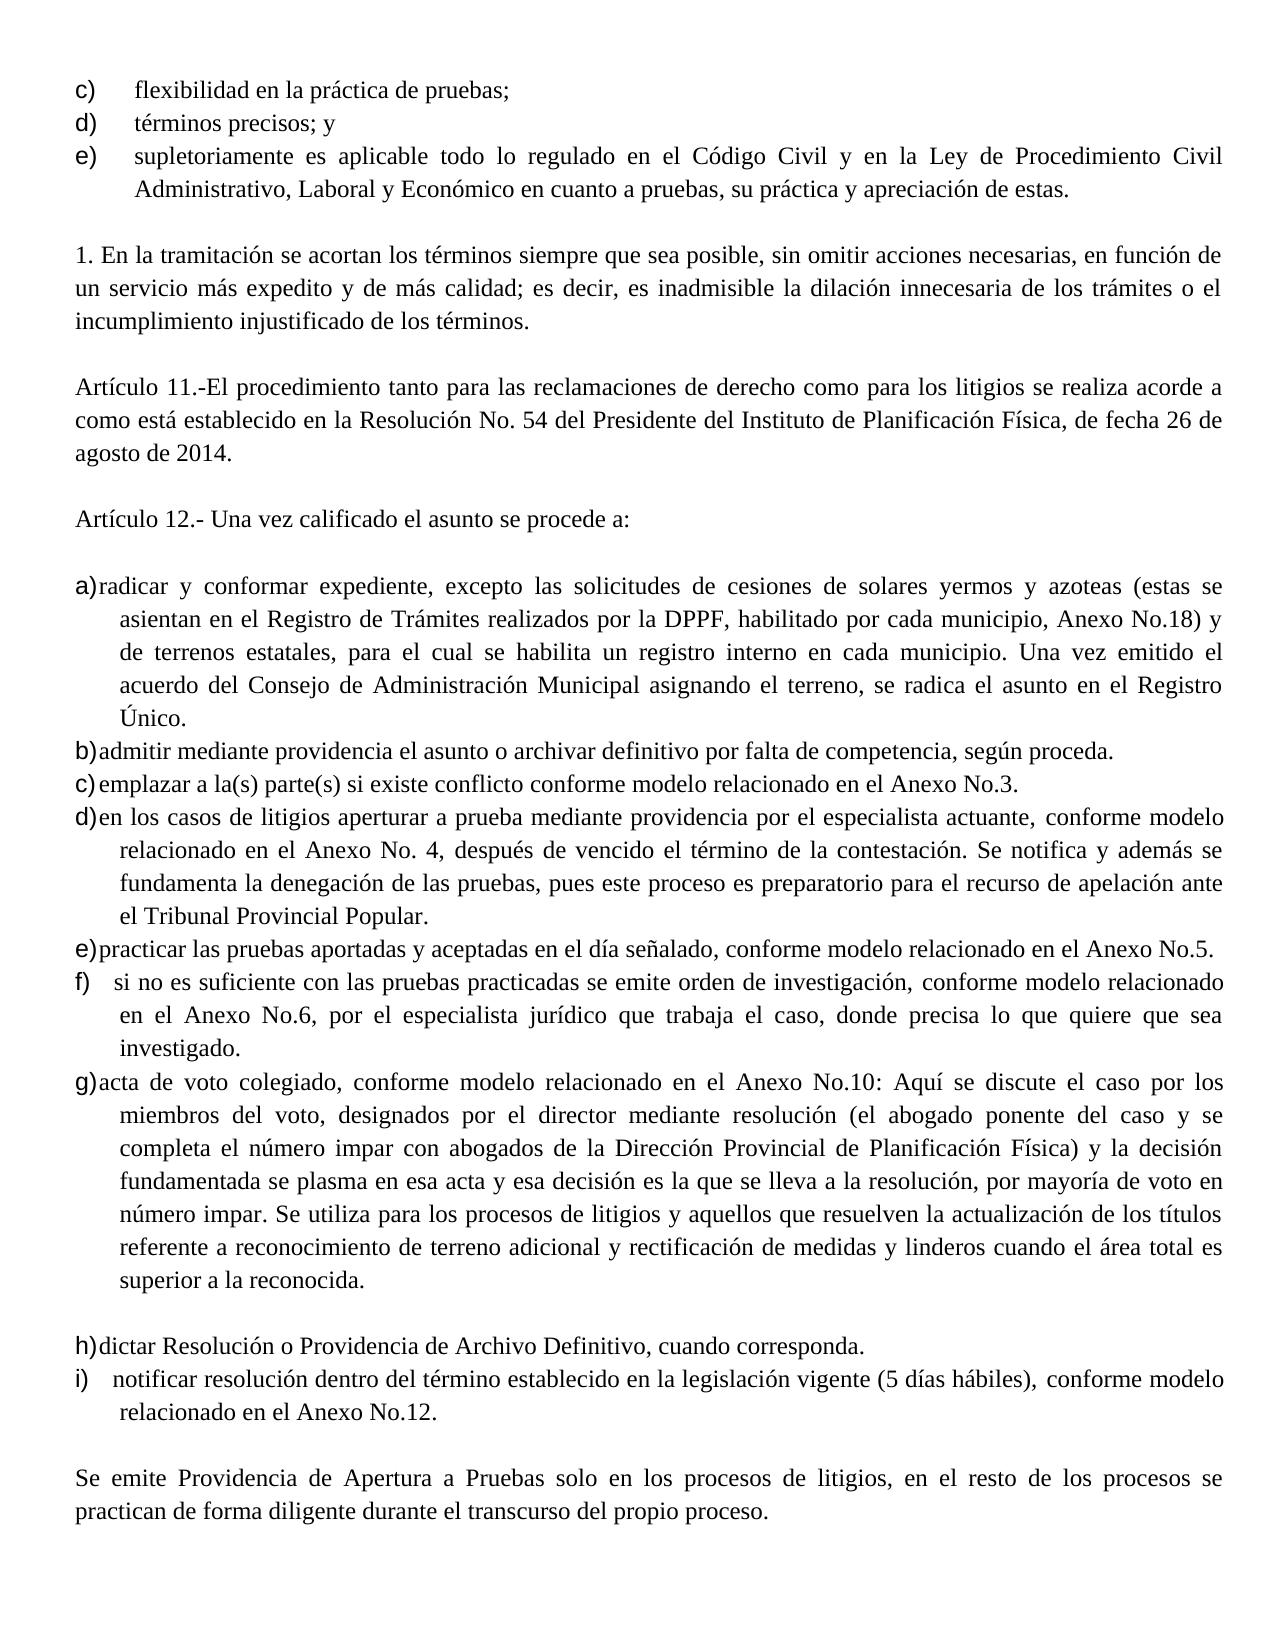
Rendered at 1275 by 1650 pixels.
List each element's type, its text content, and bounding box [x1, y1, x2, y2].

list supletoriamente es aplicable todo lo regulado en el Código Civil y en la Ley de Procedimiento Civil Administrativo, Laboral y Económico en cuanto a pruebas, su práctica y apreciación de estas. [75, 141, 1224, 203]
list practicar las pruebas aportadas y aceptadas en el día señalado, conforme modelo relacionado en el Anexo No.5. [75, 934, 1224, 963]
list radicar y conformar expediente, excepto las solicitudes de cesiones de solares yermos y azoteas (estas se asientan en el Registro de Trámites realizados por la DPPF, habilitado por cada municipio, Anexo No.18) y de terrenos estatales, para el cual se habilita un registro interno en cada municipio. Una vez emitido el acuerdo del Consejo de Administración Municipal asignando el terreno, se radica el asunto en el Registro Único. [75, 571, 1224, 732]
list en los casos de litigios aperturar a prueba mediante providencia por el especialista actuante, conforme modelo relacionado en el Anexo No. 4, después de vencido el término de la contestación. Se notifica y además se fundamenta la denegación de las pruebas, pues este proceso es preparatorio para el recurso de apelación ante el Tribunal Provincial Popular. [75, 802, 1224, 930]
text Se emite Providencia de Apertura a Pruebas solo en los procesos de litigios, en el resto de los procesos se practican de forma diligente durante el transcurso del propio proceso. [75, 1463, 1224, 1525]
list admitir mediante providencia el asunto o archivar definitivo por falta de competencia, según proceda. [75, 736, 1224, 765]
text 1. En la tramitación se acortan los términos siempre que sea posible, sin omitir acciones necesarias, en función de un servicio más expedito y de más calidad; es decir, es inadmisible la dilación innecesaria de los trámites o el incumplimiento injustificado de los términos. [75, 240, 1224, 335]
list flexibilidad en la práctica de pruebas; [75, 75, 1224, 104]
list si no es suficiente con las pruebas practicadas se emite orden de investigación, conforme modelo relacionado en el Anexo No.6, por el especialista jurídico que trabaja el caso, donde precisa lo que quiere que sea investigado. [75, 967, 1224, 1062]
list notificar resolución dentro del término establecido en la legislación vigente (5 días hábiles), conforme modelo relacionado en el Anexo No.12. [75, 1364, 1224, 1426]
list términos precisos; y [75, 108, 1224, 137]
text Artículo 11.-El procedimiento tanto para las reclamaciones de derecho como para los litigios se realiza acorde a como está establecido en la Resolución No. 54 del Presidente del Instituto de Planificación Física, de fecha 26 de agosto de 2014. [75, 372, 1224, 467]
list acta de voto colegiado, conforme modelo relacionado en el Anexo No.10: Aquí se discute el caso por los miembros del voto, designados por el director mediante resolución (el abogado ponente del caso y se completa el número impar con abogados de la Dirección Provincial de Planificación Física) y la decisión fundamentada se plasma en esa acta y esa decisión es la que se lleva a la resolución, por mayoría de voto en número impar. Se utiliza para los procesos de litigios y aquellos que resuelven la actualización de los títulos referente a reconocimiento de terreno adicional y rectificación de medidas y linderos cuando el área total es superior a la reconocida. [75, 1067, 1224, 1293]
list emplazar a la(s) parte(s) si existe conflicto conforme modelo relacionado en el Anexo No.3. [75, 769, 1224, 798]
text Artículo 12.- Una vez calificado el asunto se procede a: [75, 504, 1224, 533]
list dictar Resolución o Providencia de Archivo Definitivo, cuando corresponda. [75, 1331, 1224, 1360]
